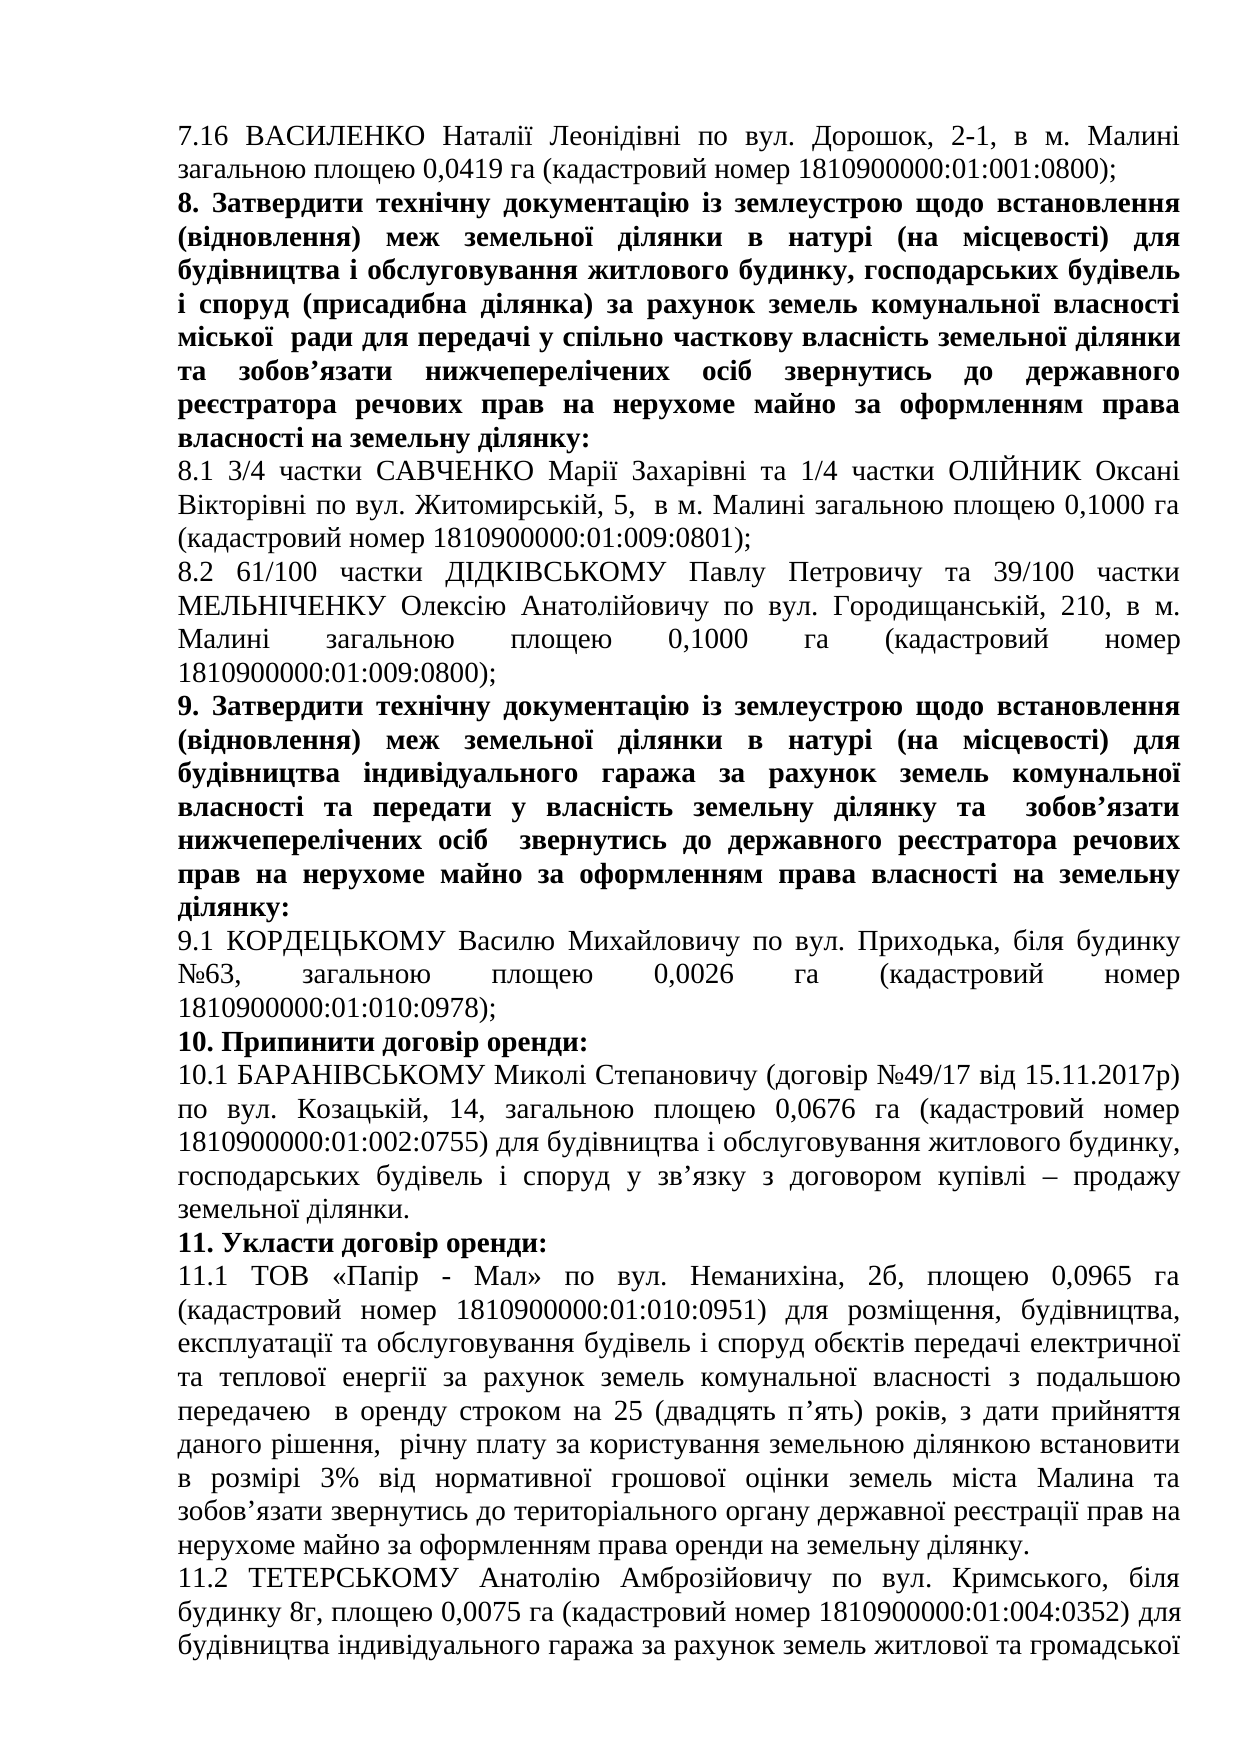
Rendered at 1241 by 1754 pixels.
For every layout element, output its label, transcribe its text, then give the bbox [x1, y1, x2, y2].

text 10. Припинити договір оренди: [177, 1024, 1181, 1057]
text 8.1 3/4 частки САВЧЕНКО Марії Захарівні та 1/4 частки ОЛІЙНИК Оксані Вікторівні по вул. Житомирській, 5, в м. Малині загальною площею 0,1000 га (кадастровий номер 1810900000:01:009:0801); [177, 453, 1181, 554]
text 9.1 КОРДЕЦЬКОМУ Василю Михайловичу по вул. Приходька, біля будинку №63, загальною площею 0,0026 га (кадастровий номер 1810900000:01:010:0978); [177, 923, 1181, 1024]
text 11.1 ТОВ «Папір - Мал» по вул. Неманихіна, 2б, площею 0,0965 га (кадастровий номер 1810900000:01:010:0951) для розміщення, будівництва, експлуатації та обслуговування будівель і споруд обєктів передачі електричної та теплової енергії за рахунок земель комунальної власності з подальшою передачею в оренду строком на 25 (двадцять п’ять) років, з дати прийняття даного рішення, річну плату за користування земельною ділянкою встановити в розмірі 3% від нормативної грошової оцінки земель міста Малина та зобов’язати звернутись до територіального органу державної реєстрації прав на нерухоме майно за оформленням права оренди на земельну ділянку. [177, 1258, 1181, 1560]
text 8.2 61/100 частки ДІДКІВСЬКОМУ Павлу Петровичу та 39/100 частки МЕЛЬНІЧЕНКУ Олексію Анатолійовичу по вул. Городищанській, 210, в м. Малині загальною площею 0,1000 га (кадастровий номер 1810900000:01:009:0800); [177, 554, 1181, 688]
text 11. Укласти договір оренди: [177, 1225, 1181, 1258]
text 8. Затвердити технічну документацію із землеустрою щодо встановлення (відновлення) меж земельної ділянки в натурі (на місцевості) для будівництва і обслуговування житлового будинку, господарських будівель і споруд (присадибна ділянка) за рахунок земель комунальної власності міської ради для передачі у спільно часткову власність земельної ділянки та зобов’язати нижчеперелічених осіб звернутись до державного реєстратора речових прав на нерухоме майно за оформленням права власності на земельну ділянку: [177, 185, 1181, 453]
text 10.1 БАРАНІВСЬКОМУ Миколі Степановичу (договір №49/17 від 15.11.2017р) по вул. Козацькій, 14, загальною площею 0,0676 га (кадастровий номер 1810900000:01:002:0755) для будівництва і обслуговування житлового будинку, господарських будівель і споруд у зв’язку з договором купівлі – продажу земельної ділянки. [177, 1057, 1181, 1225]
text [177, 1560, 1181, 1661]
text 7.16 ВАСИЛЕНКО Наталії Леонідівні по вул. Дорошок, 2-1, в м. Малині загальною площею 0,0419 га (кадастровий номер 1810900000:01:001:0800); [177, 118, 1181, 185]
text 9. Затвердити технічну документацію із землеустрою щодо встановлення (відновлення) меж земельної ділянки в натурі (на місцевості) для будівництва індивідуального гаража за рахунок земель комунальної власності та передати у власність земельну ділянку та зобов’язати нижчеперелічених осіб звернутись до державного реєстратора речових прав на нерухоме майно за оформленням права власності на земельну ділянку: [177, 688, 1181, 923]
